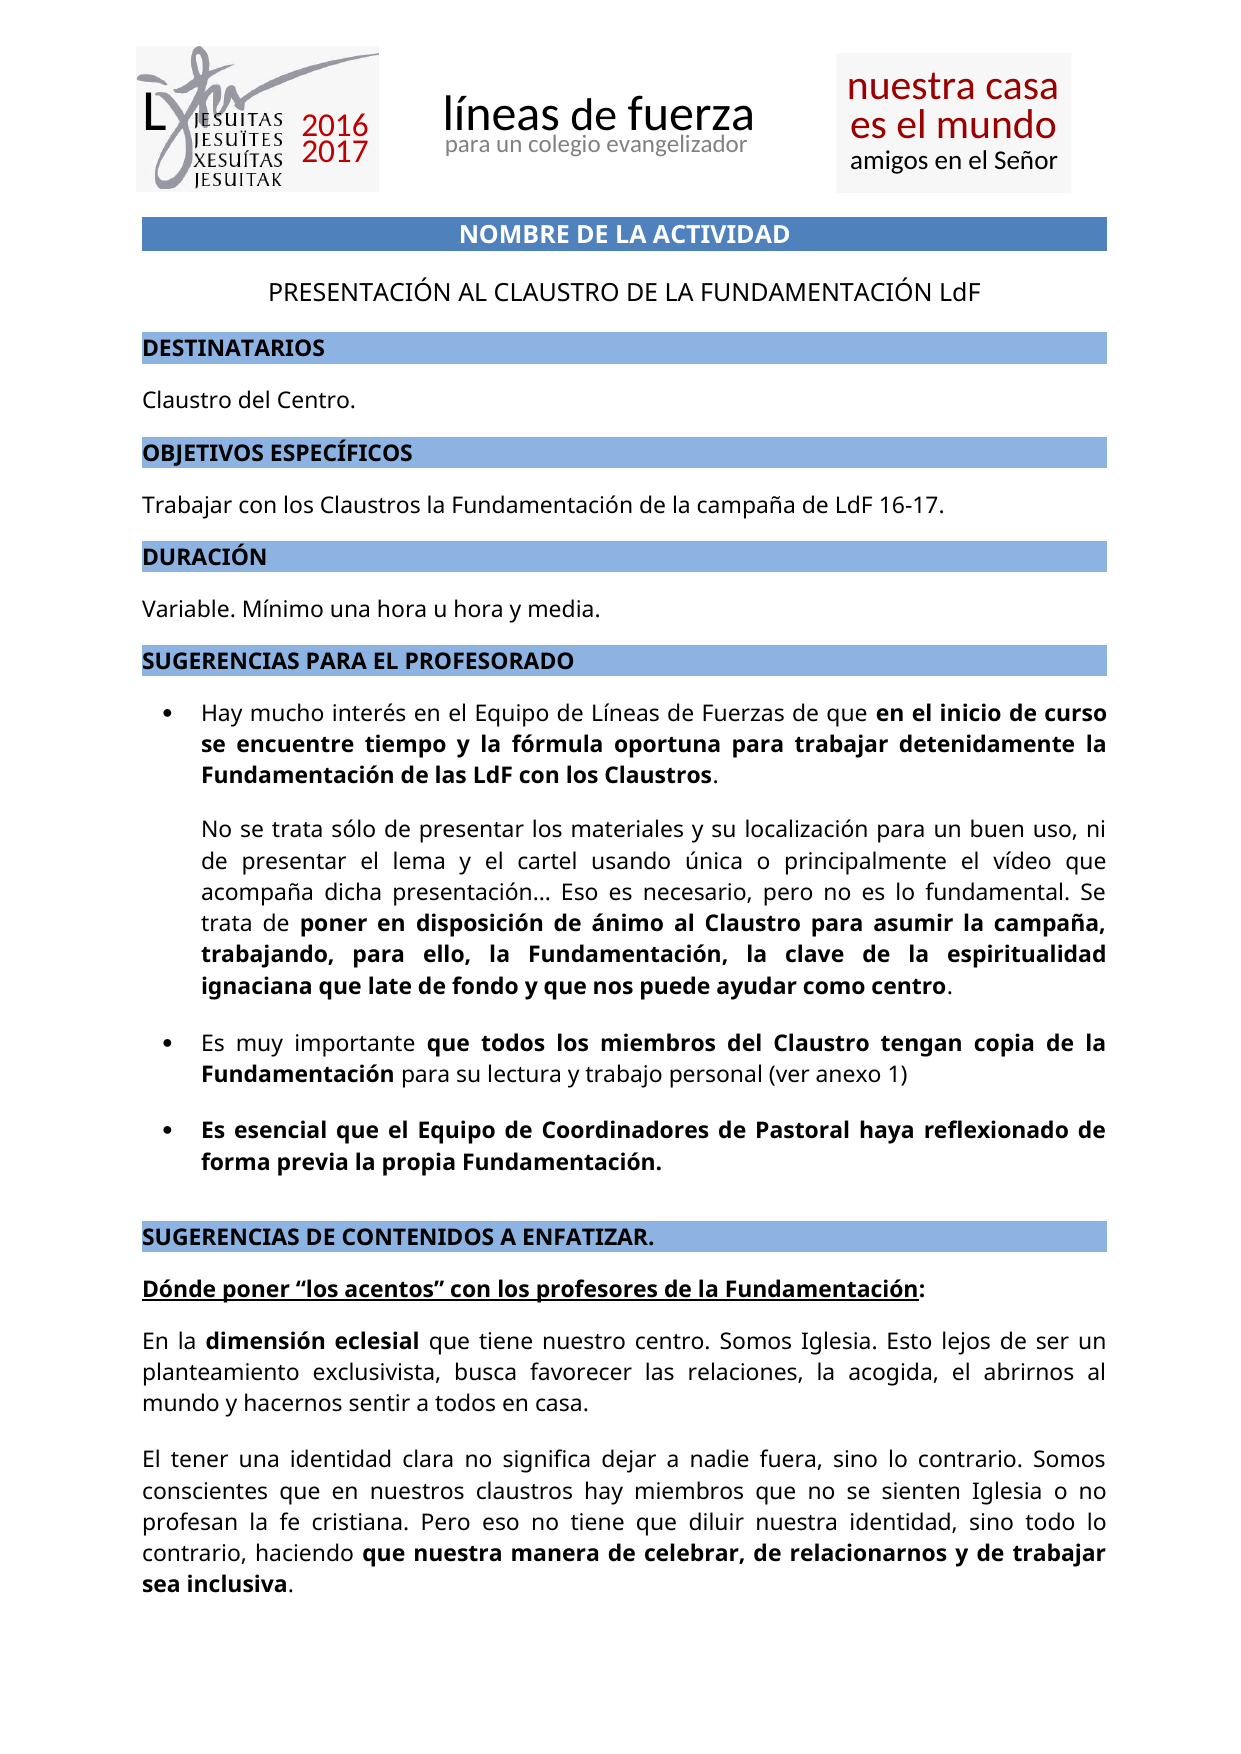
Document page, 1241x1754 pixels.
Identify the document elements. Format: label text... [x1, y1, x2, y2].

text DURACIÓN [142, 541, 1107, 572]
text DESTINATARIOS [142, 332, 1107, 364]
list Hay mucho interés en el Equipo de Líneas de Fuerzas de que en el inicio de curso se encuentre tiempo y la fórmula oportuna para trabajar detenidamente la Fundamentación de las LdF con los Claustros. [163, 697, 1107, 791]
text Variable. Mínimo una hora u hora y media. [142, 593, 1107, 624]
text SUGERENCIAS DE CONTENIDOS A ENFATIZAR. [142, 1221, 1107, 1252]
list Es muy importante que todos los miembros del Claustro tengan copia de la Fundamentación para su lectura y trabajo personal (ver anexo 1) [163, 1026, 1107, 1089]
text Trabajar con los Claustros la Fundamentación de la campaña de LdF 16-17. [142, 489, 1107, 520]
text NOMBRE DE LA ACTIVIDAD [142, 217, 1107, 251]
text El tener una identidad clara no significa dejar a nadie fuera, sino lo contrario. Somos conscientes que en nuestros claustros hay miembros que no se sienten Iglesia o no profesan la fe cristiana. Pero eso no tiene que diluir nuestra identidad, sino todo lo contrario, haciendo que nuestra manera de celebrar, de relacionarnos y de trabajar sea inclusiva. [142, 1443, 1107, 1600]
text PRESENTACIÓN AL CLAUSTRO DE LA FUNDAMENTACIÓN LdF [142, 275, 1107, 309]
list No se trata sólo de presentar los materiales y su localización para un buen uso, ni de presentar el lema y el cartel usando única o principalmente el vídeo que acompaña dicha presentación… Eso es necesario, pero no es lo fundamental. Se trata de poner en disposición de ánimo al Claustro para asumir la campaña, trabajando, para ello, la Fundamentación, la clave de la espiritualidad ignaciana que late de fondo y que nos puede ayudar como centro. [201, 813, 1107, 1001]
text OBJETIVOS ESPECÍFICOS [142, 437, 1107, 468]
list Es esencial que el Equipo de Coordinadores de Pastoral haya reflexionado de forma previa la propia Fundamentación. [163, 1114, 1107, 1177]
picture [136, 46, 379, 192]
list Dónde poner “los acentos” con los profesores de la Fundamentación: [142, 1273, 1107, 1304]
text En la dimensión eclesial que tiene nuestro centro. Somos Iglesia. Esto lejos de ser un planteamiento exclusivista, busca favorecer las relaciones, la acogida, el abrirnos al mundo y hacernos sentir a todos en casa. [142, 1325, 1107, 1418]
picture [836, 53, 1072, 193]
text Claustro del Centro. [142, 384, 1107, 416]
text SUGERENCIAS PARA EL PROFESORADO [142, 645, 1107, 676]
